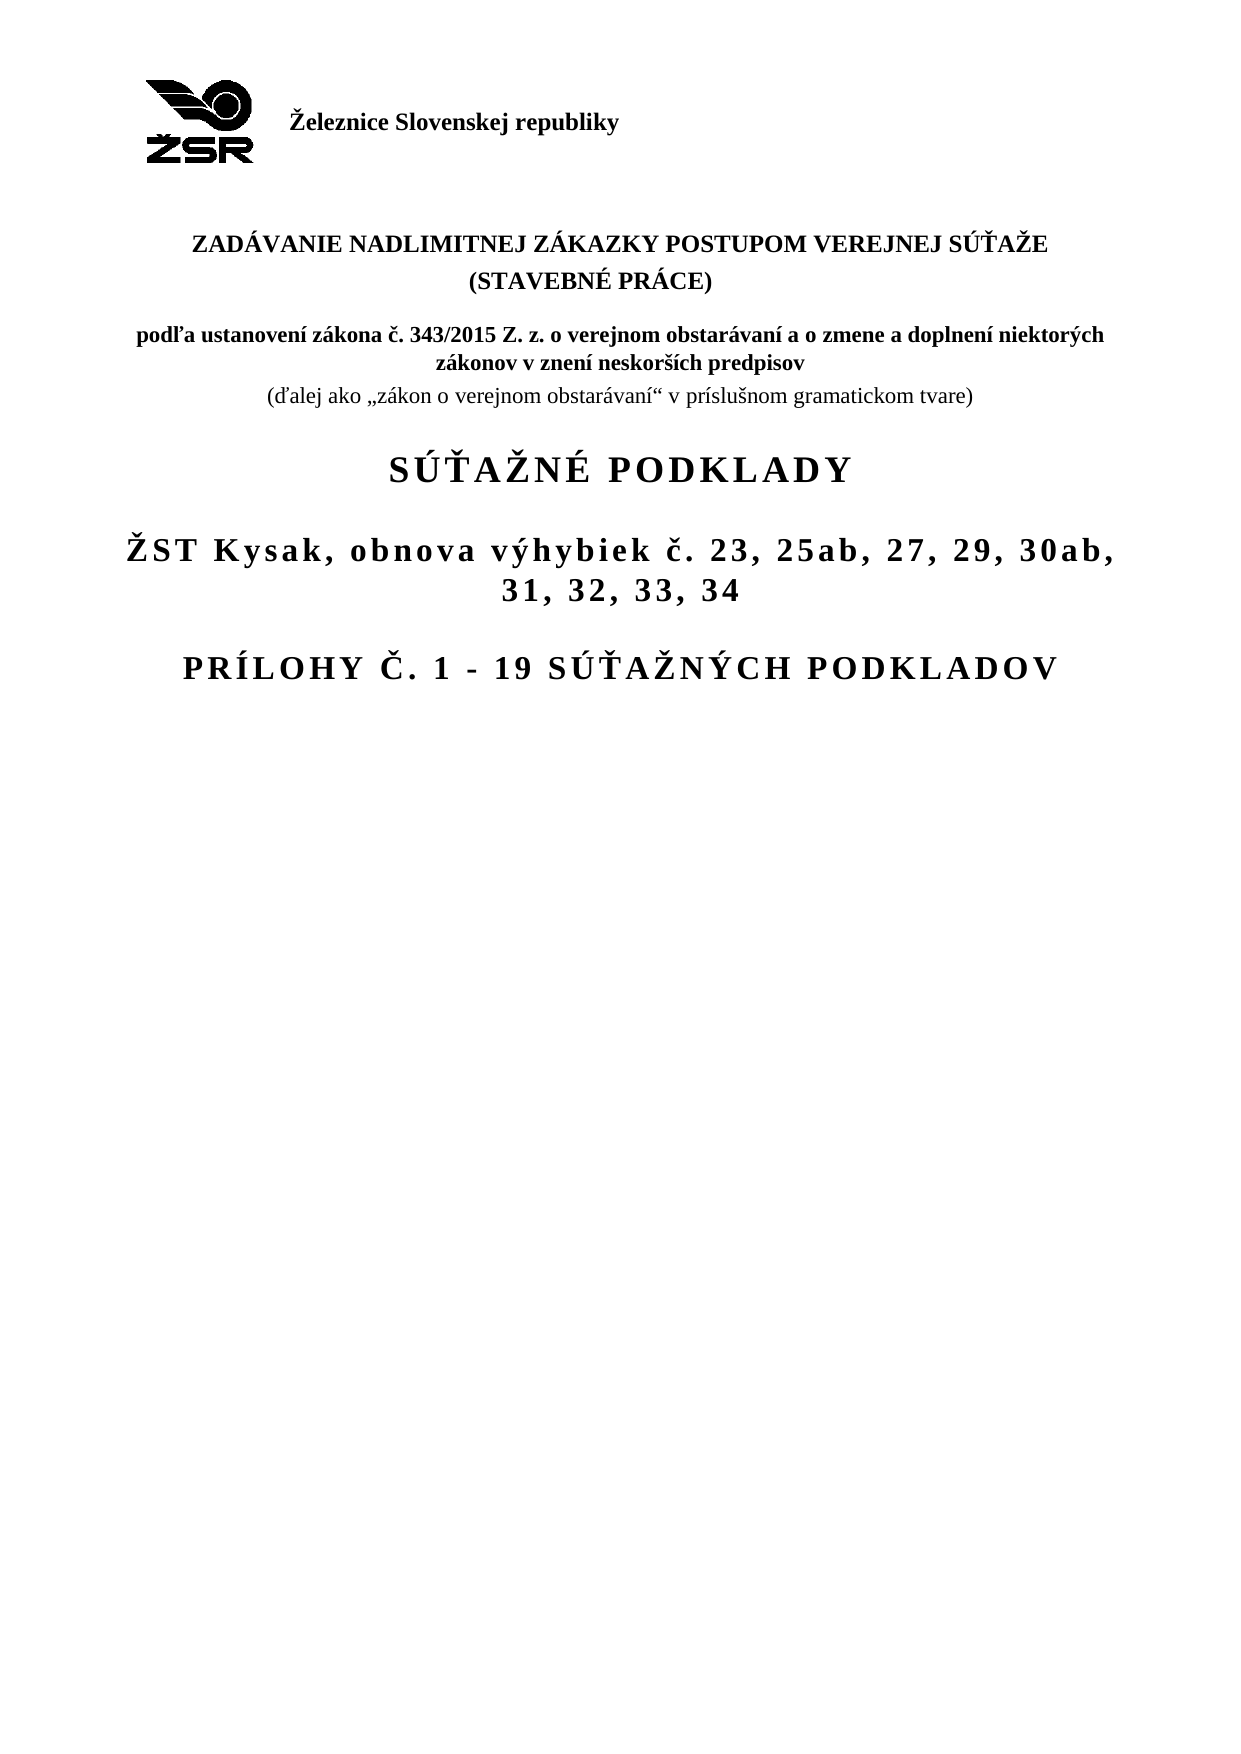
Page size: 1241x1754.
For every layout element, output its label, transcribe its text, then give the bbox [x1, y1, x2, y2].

text ZADÁVANIE NADLIMITNEJ ZÁKAZKY POSTUPOM VEREJNEJ SÚŤAŽE [118, 229, 1122, 258]
text PRÍLOHY Č. 1 - 19 SÚŤAŽNÝCH PODKLADOV [118, 648, 1122, 687]
text ŽST Kysak, obnova výhybiek č. 23, 25ab, 27, 29, 30ab, 31, 32, 33, 34 [118, 530, 1122, 609]
text podľa ustanovení zákona č. 343/2015 Z. z. o verejnom obstarávaní a o zmene a doplnení niektorých zákonov v znení neskorších predpisov [118, 321, 1122, 375]
text (ďalej ako „zákon o verejnom obstarávaní“ v príslušnom gramatickom tvare) [118, 382, 1122, 409]
text SÚŤAŽNÉ PODKLADY [118, 448, 1122, 491]
text (STAVEBNÉ PRÁCE) [118, 266, 1122, 295]
picture [146, 80, 254, 163]
